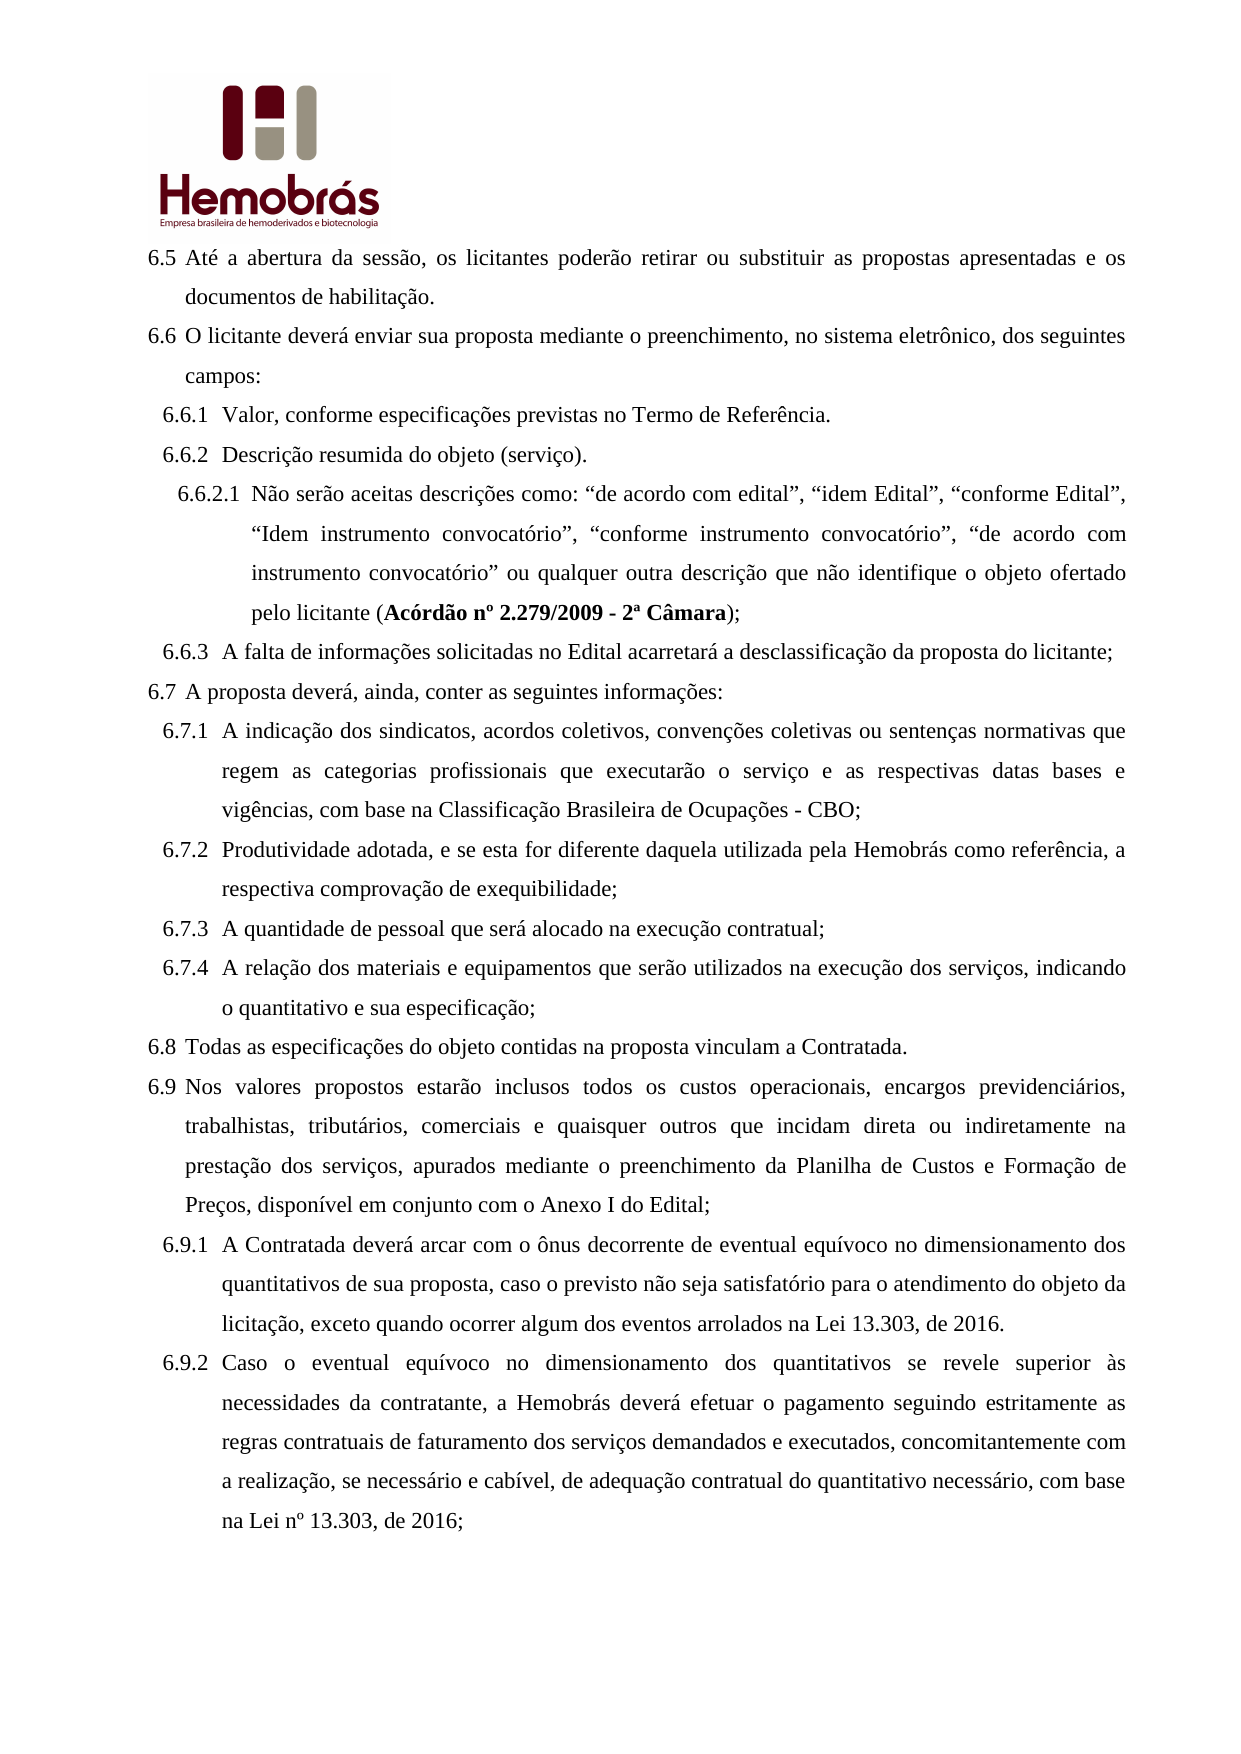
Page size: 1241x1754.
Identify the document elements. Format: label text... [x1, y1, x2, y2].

list Todas as especificações do objeto contidas na proposta vinculam a Contratada. [148, 1033, 1128, 1059]
list Descrição resumida do objeto (serviço). [162, 441, 1128, 467]
picture [147, 73, 392, 244]
list A relação dos materiais e equipamentos que serão utilizados na execução dos serviços, indicando o quantitativo e sua especificação; [162, 954, 1128, 1020]
list A falta de informações solicitadas no Edital acarretará a desclassificação da proposta do licitante; [162, 638, 1128, 665]
list O licitante deverá enviar sua proposta mediante o preenchimento, no sistema eletrônico, dos seguintes campos: [148, 323, 1128, 388]
list A indicação dos sindicatos, acordos coletivos, convenções coletivas ou sentenças normativas que regem as categorias profissionais que executarão o serviço e as respectivas datas bases e vigências, com base na Classificação Brasileira de Ocupações - CBO; [162, 717, 1128, 823]
list Nos valores propostos estarão inclusos todos os custos operacionais, encargos previdenciários, trabalhistas, tributários, comerciais e quaisquer outros que incidam direta ou indiretamente na prestação dos serviços, apurados mediante o preenchimento da Planilha de Custos e Formação de Preços, disponível em conjunto com o Anexo I do Edital; [148, 1073, 1128, 1217]
list Até a abertura da sessão, os licitantes poderão retirar ou substituir as propostas apresentadas e os documentos de habilitação. [148, 244, 1128, 309]
list Produtividade adotada, e se esta for diferente daquela utilizada pela Hemobrás como referência, a respectiva comprovação de exequibilidade; [162, 836, 1128, 902]
list A quantidade de pessoal que será alocado na execução contratual; [162, 915, 1128, 941]
list Valor, conforme especificações previstas no Termo de Referência. [162, 402, 1128, 428]
list A Contratada deverá arcar com o ônus decorrente de eventual equívoco no dimensionamento dos quantitativos de sua proposta, caso o previsto não seja satisfatório para o atendimento do objeto da licitação, exceto quando ocorrer algum dos eventos arrolados na Lei 13.303, de 2016. [162, 1231, 1128, 1336]
list A proposta deverá, ainda, conter as seguintes informações: [148, 678, 1128, 704]
list Caso o eventual equívoco no dimensionamento dos quantitativos se revele superior às necessidades da contratante, a Hemobrás deverá efetuar o pagamento seguindo estritamente as regras contratuais de faturamento dos serviços demandados e executados, concomitantemente com a realização, se necessário e cabível, de adequação contratual do quantitativo necessário, com base na Lei nº 13.303, de 2016; [162, 1349, 1128, 1533]
list Não serão aceitas descrições como: “de acordo com edital”, “idem Edital”, “conforme Edital”, “Idem instrumento convocatório”, “conforme instrumento convocatório”, “de acordo com instrumento convocatório” ou qualquer outra descrição que não identifique o objeto ofertado pelo licitante (Acórdão nº 2.279/2009 - 2ª Câmara); [177, 481, 1128, 625]
